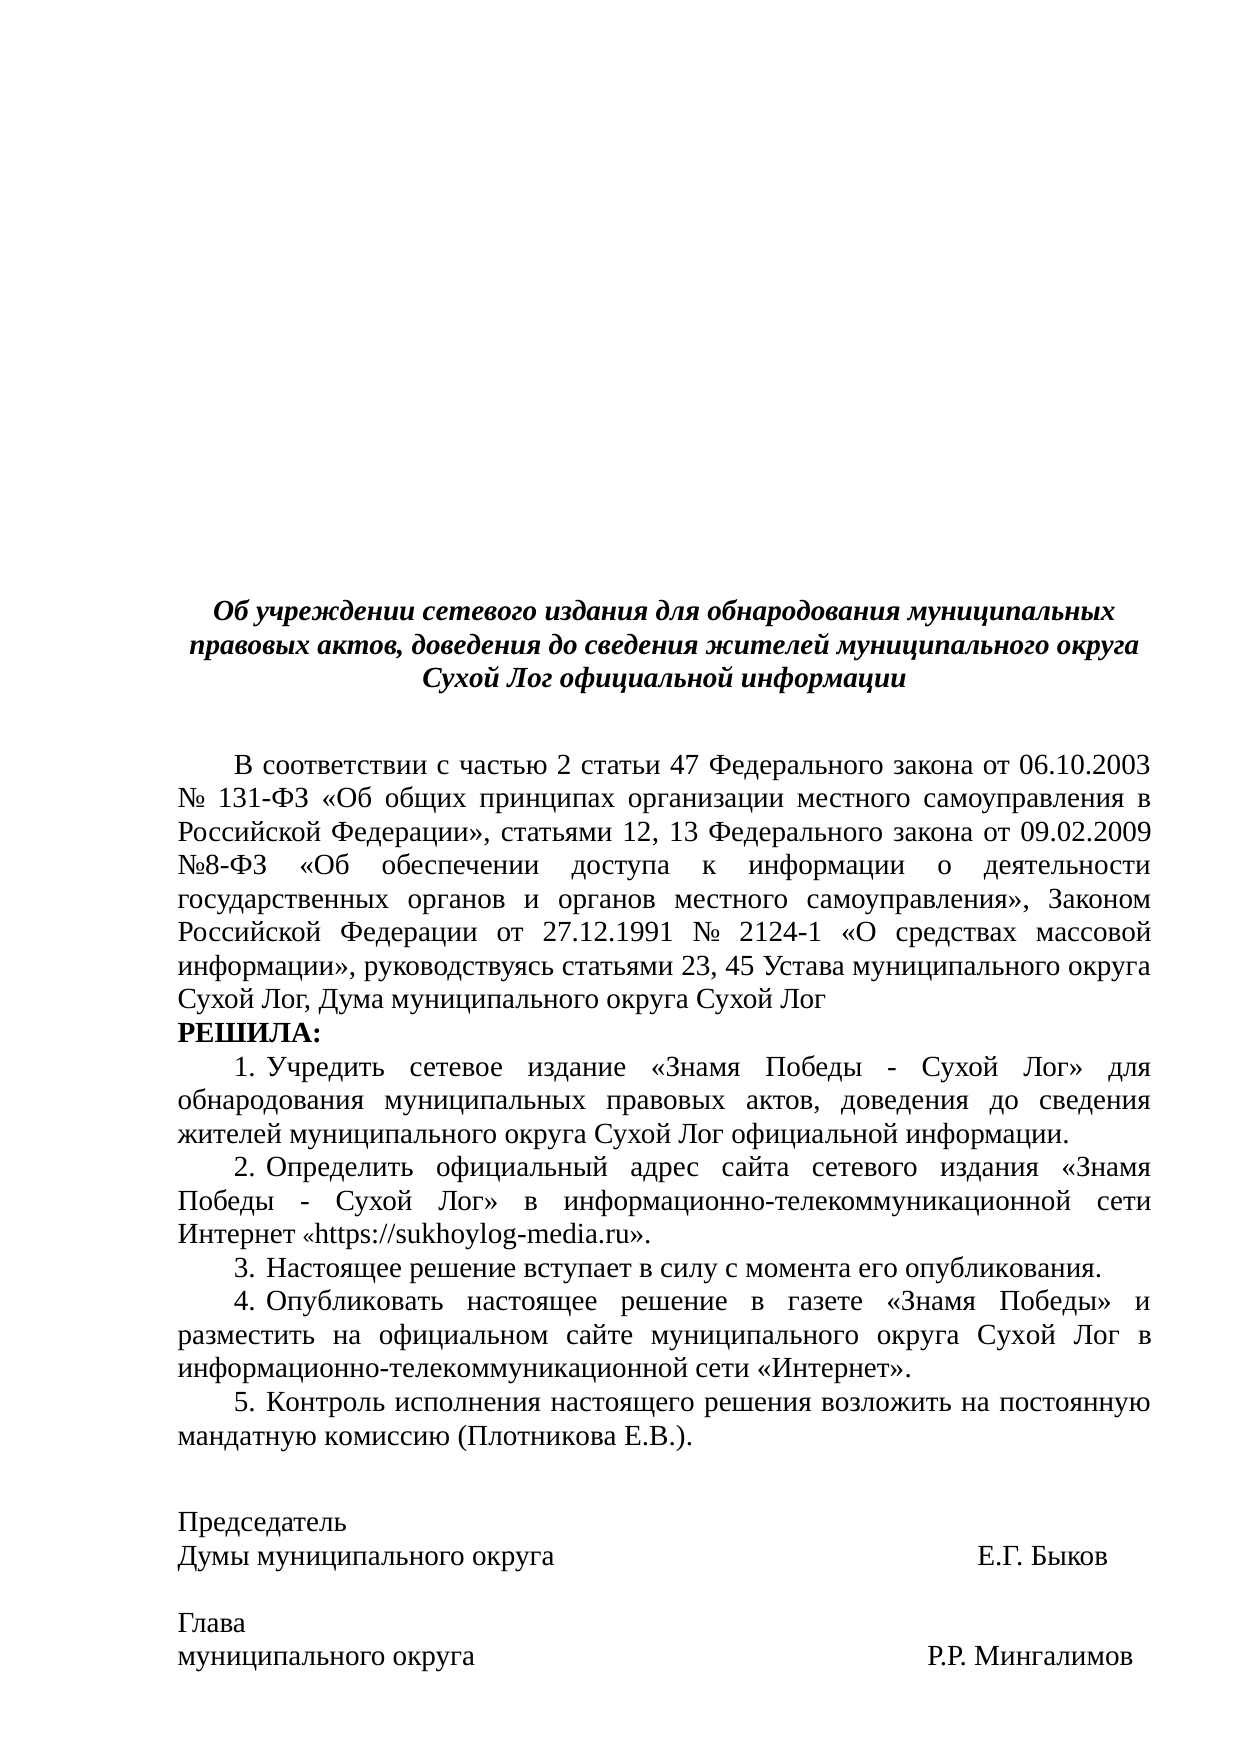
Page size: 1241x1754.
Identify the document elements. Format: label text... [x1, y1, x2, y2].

text муниципального округа Р.Р. Мингалимов [177, 1638, 1152, 1672]
list Определить официальный адрес сайта сетевого издания «Знамя Победы - Сухой Лог» в информационно-телекоммуникационной сети Интернет «https://sukhoylog-media.ru». [177, 1149, 1152, 1250]
list Учредить сетевое издание «Знамя Победы - Сухой Лог» для обнародования муниципальных правовых актов, доведения до сведения жителей муниципального округа Сухой Лог официальной информации. [177, 1049, 1152, 1149]
list Опубликовать настоящее решение в газете «Знамя Победы» и разместить на официальном сайте муниципального округа Сухой Лог в информационно-телекоммуникационной сети «Интернет». [177, 1283, 1152, 1384]
text В соответствии с частью 2 статьи 47 Федерального закона от 06.10.2003 № 131-ФЗ «Об общих принципах организации местного самоуправления в Российской Федерации», статьями 12, 13 Федерального закона от 09.02.2009 №8-ФЗ «Об обеспечении доступа к информации о деятельности государственных органов и органов местного самоуправления», Законом Российской Федерации от 27.12.1991 № 2124-1 «О средствах массовой информации», руководствуясь статьями 23, 45 Устава муниципального округа Сухой Лог, Дума муниципального округа Сухой Лог [177, 747, 1152, 1015]
text Об учреждении сетевого издания для обнародования муниципальных правовых актов, доведения до сведения жителей муниципального округа Сухой Лог официальной информации [177, 593, 1152, 694]
text Председатель [177, 1504, 1152, 1538]
list Настоящее решение вступает в силу с момента его опубликования. [177, 1250, 1152, 1283]
text РЕШИЛА: [177, 1015, 1152, 1049]
list Контроль исполнения настоящего решения возложить на постоянную мандатную комиссию (Плотникова Е.В.). [177, 1384, 1152, 1451]
text Думы муниципального округа Е.Г. Быков [177, 1538, 1152, 1571]
text Глава [177, 1605, 1152, 1638]
